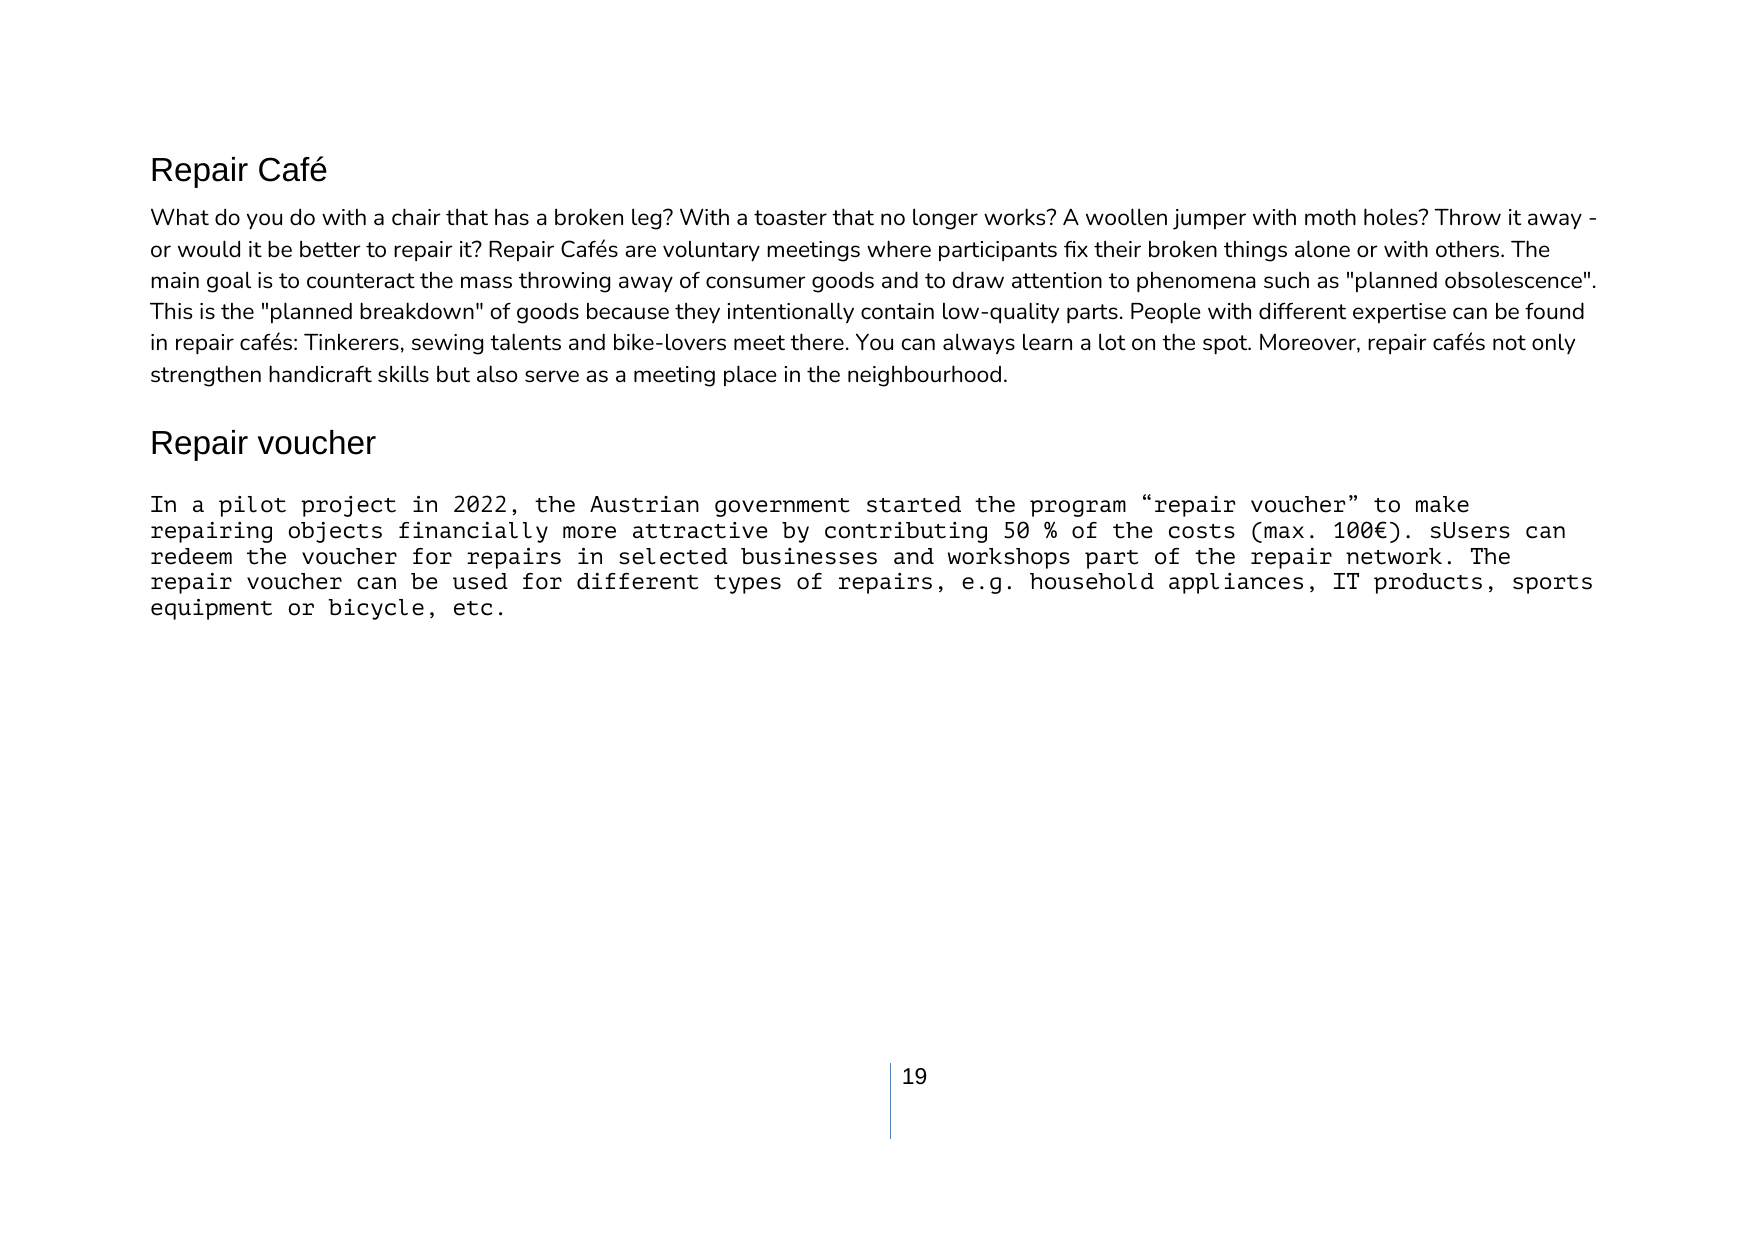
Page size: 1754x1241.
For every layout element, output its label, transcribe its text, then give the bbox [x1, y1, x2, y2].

text Repair Café [150, 150, 1604, 188]
text What do you do with a chair that has a broken leg? With a toaster that no longer works? A woollen jumper with moth holes? Throw it away - or would it be better to repair it? Repair Cafés are voluntary meetings where participants fix their broken things alone or with others. The main goal is to counteract the mass throwing away of consumer goods and to draw attention to phenomena such as "planned obsolescence". This is the "planned breakdown" of goods because they intentionally contain low-quality parts. People with different expertise can be found in repair cafés: Tinkerers, sewing talents and bike-lovers meet there. You can always learn a lot on the spot. Moreover, repair cafés not only strengthen handicraft skills but also serve as a meeting place in the neighbourhood. [150, 202, 1604, 390]
text Repair voucher [150, 423, 1604, 462]
